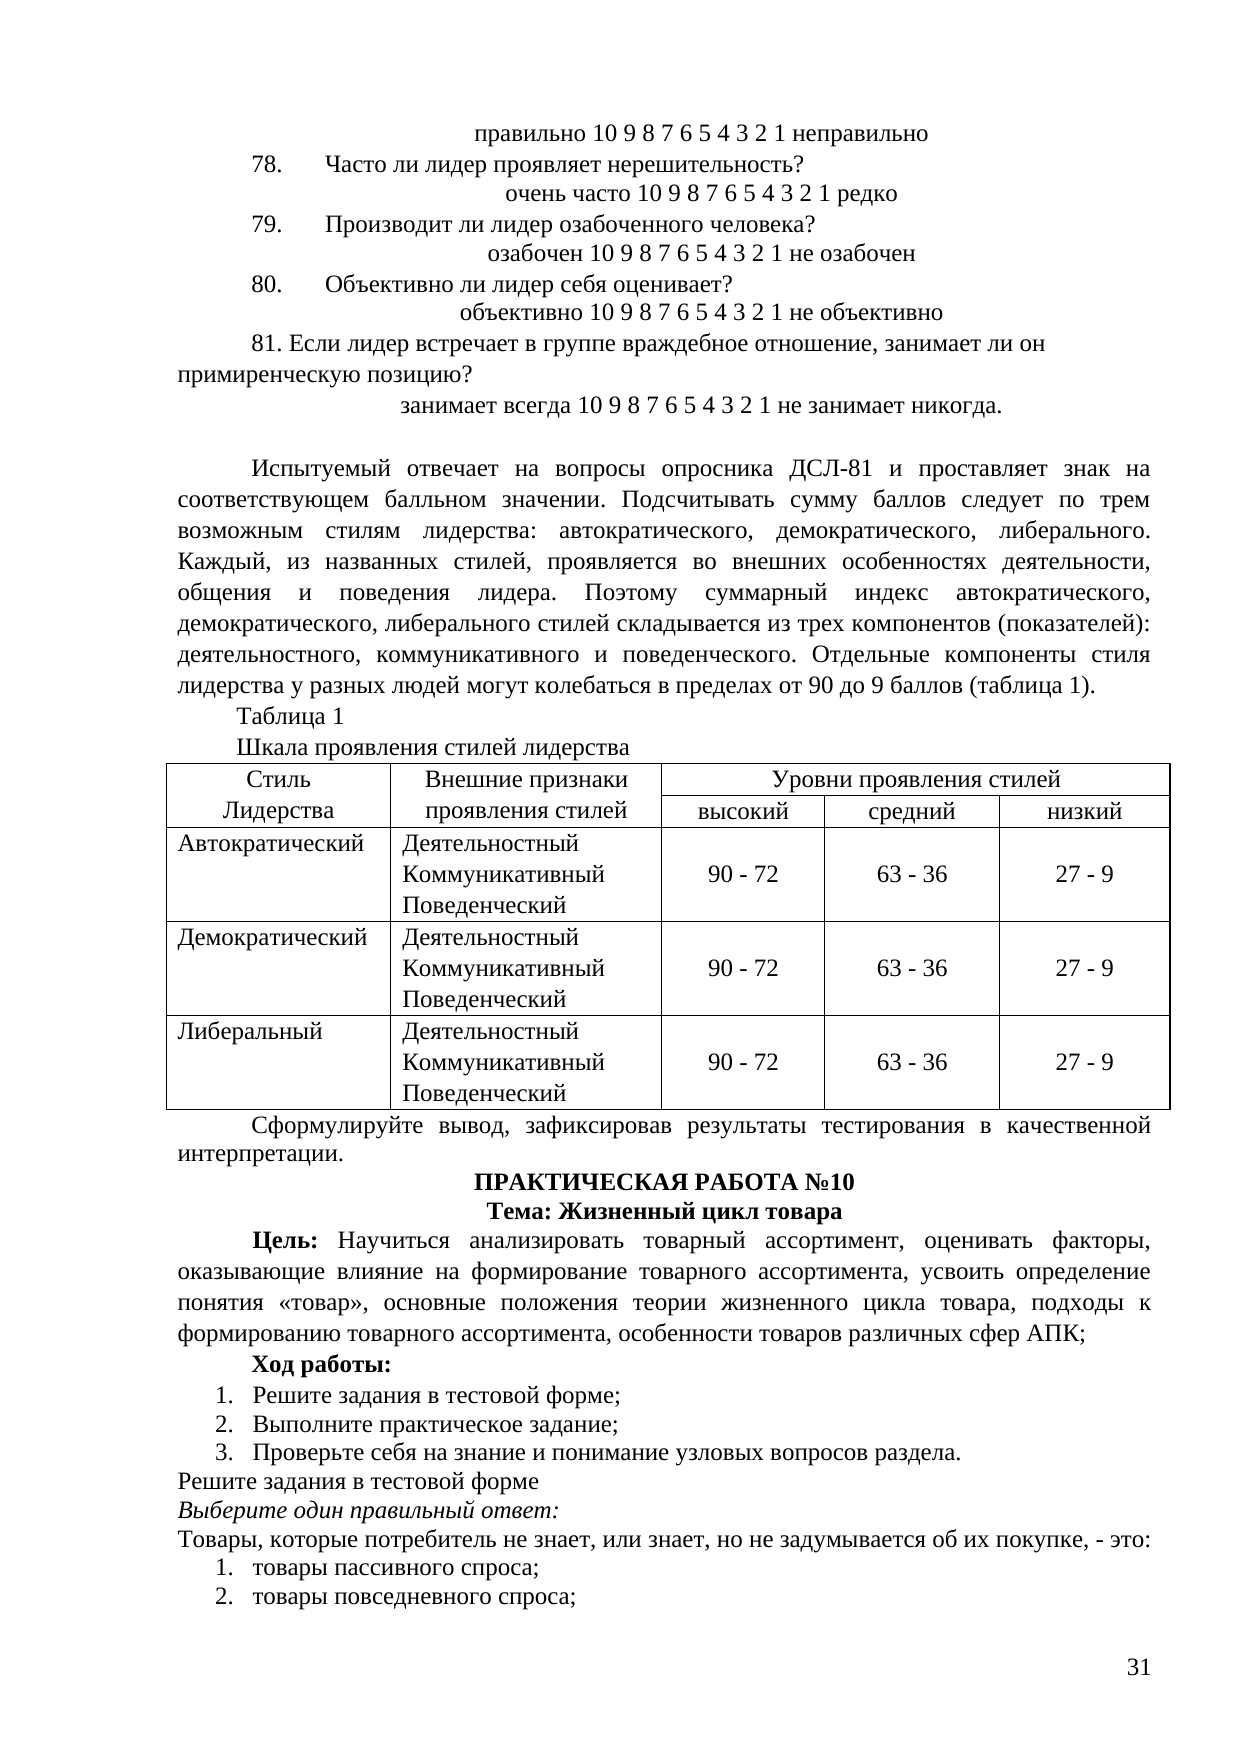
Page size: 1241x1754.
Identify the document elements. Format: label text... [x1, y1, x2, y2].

text Товары, которые потребитель не знает, или знает, но не задумывается об их покупке, - это: [177, 1524, 1152, 1552]
list товары повседневного спроса; [215, 1581, 1152, 1610]
text Ход работы: [177, 1349, 1152, 1378]
list Выполните практическое задание; [215, 1409, 1152, 1437]
text Испытуемый отвечает на вопросы опросника ДСЛ-81 и проставляет знак на соответствующем балльном значении. Подсчитывать сумму баллов следует по трем возможным стилям лидерства: автократического, демократического, либерального. Каждый, из названных стилей, проявляется во внешних особенностях деятельности, общения и поведения лидера. Поэтому суммарный индекс автократического, демократического, либерального стилей складывается из трех компонентов (показателей): деятельностного, коммуникативного и поведенческого. Отдельные компоненты стиля лидерства у разных людей могут колебаться в пределах от 90 до 9 баллов (таблица 1). [177, 453, 1152, 699]
table_cell 90 - 72 [662, 922, 824, 1015]
text занимает всегда 10 9 8 7 6 5 4 3 2 1 не занимает никогда. [177, 391, 1152, 419]
table_cell Автократический [167, 828, 390, 921]
text очень часто 10 9 8 7 6 5 4 3 2 1 редко [177, 178, 1152, 207]
list Объективно ли лидер себя оценивает? [177, 269, 1152, 297]
table_cell 63 - 36 [825, 828, 999, 921]
table_cell 27 - 9 [1000, 1016, 1169, 1109]
table_header Внешние признаки проявления стилей [391, 764, 661, 827]
text Шкала проявления стилей лидерства [177, 732, 1152, 761]
table_cell Либеральный [167, 1016, 390, 1109]
table_cell 63 - 36 [825, 922, 999, 1015]
text Таблица 1 [177, 701, 1152, 730]
table_cell средний [825, 796, 999, 827]
table_cell высокий [662, 796, 824, 827]
table_cell 90 - 72 [662, 828, 824, 921]
text озабочен 10 9 8 7 6 5 4 3 2 1 не озабочен [177, 238, 1152, 266]
table_cell Деятельностный Коммуникативный Поведенческий [391, 1016, 661, 1109]
text Сформулируйте вывод, зафиксировав результаты тестирования в качественной интерпретации. [177, 1110, 1152, 1167]
text объективно 10 9 8 7 6 5 4 3 2 1 не объективно [177, 297, 1152, 326]
table_cell Демократический [167, 922, 390, 1015]
text правильно 10 9 8 7 6 5 4 3 2 1 неправильно [177, 118, 1152, 147]
text Решите задания в тестовой форме [177, 1466, 1152, 1495]
table_cell 27 - 9 [1000, 922, 1169, 1015]
text Выберите один правильный ответ: [177, 1495, 1152, 1524]
list Часто ли лидер проявляет нерешительность? [177, 149, 1152, 178]
table_header Уровни проявления стилей [662, 764, 1169, 795]
list Производит ли лидер озабоченного человека? [177, 209, 1152, 238]
text ПРАКТИЧЕСКАЯ РАБОТА №10 [177, 1167, 1152, 1196]
text Тема: Жизненный цикл товара [177, 1196, 1152, 1225]
text 81. Если лидер встречает в группе враждебное отношение, занимает ли он примиренческую позицию? [177, 328, 1152, 388]
list Проверьте себя на знание и понимание узловых вопросов раздела. [215, 1437, 1152, 1466]
text Цель: Научиться анализировать товарный ассортимент, оценивать факторы, оказывающие влияние на формирование товарного ассортимента, усвоить определение понятия «товар», основные положения теории жизненного цикла товара, подходы к формированию товарного ассортимента, особенности товаров различных сфер АПК; [177, 1225, 1152, 1347]
list Решите задания в тестовой форме; [215, 1380, 1152, 1409]
table_cell 63 - 36 [825, 1016, 999, 1109]
table_cell низкий [1000, 796, 1169, 827]
table_header Стиль Лидерства [167, 764, 390, 827]
table_cell Деятельностный Коммуникативный Поведенческий [391, 922, 661, 1015]
table_cell 90 - 72 [662, 1016, 824, 1109]
table_cell 27 - 9 [1000, 828, 1169, 921]
list товары пассивного спроса; [215, 1552, 1152, 1581]
table_cell Деятельностный Коммуникативный Поведенческий [391, 828, 661, 921]
